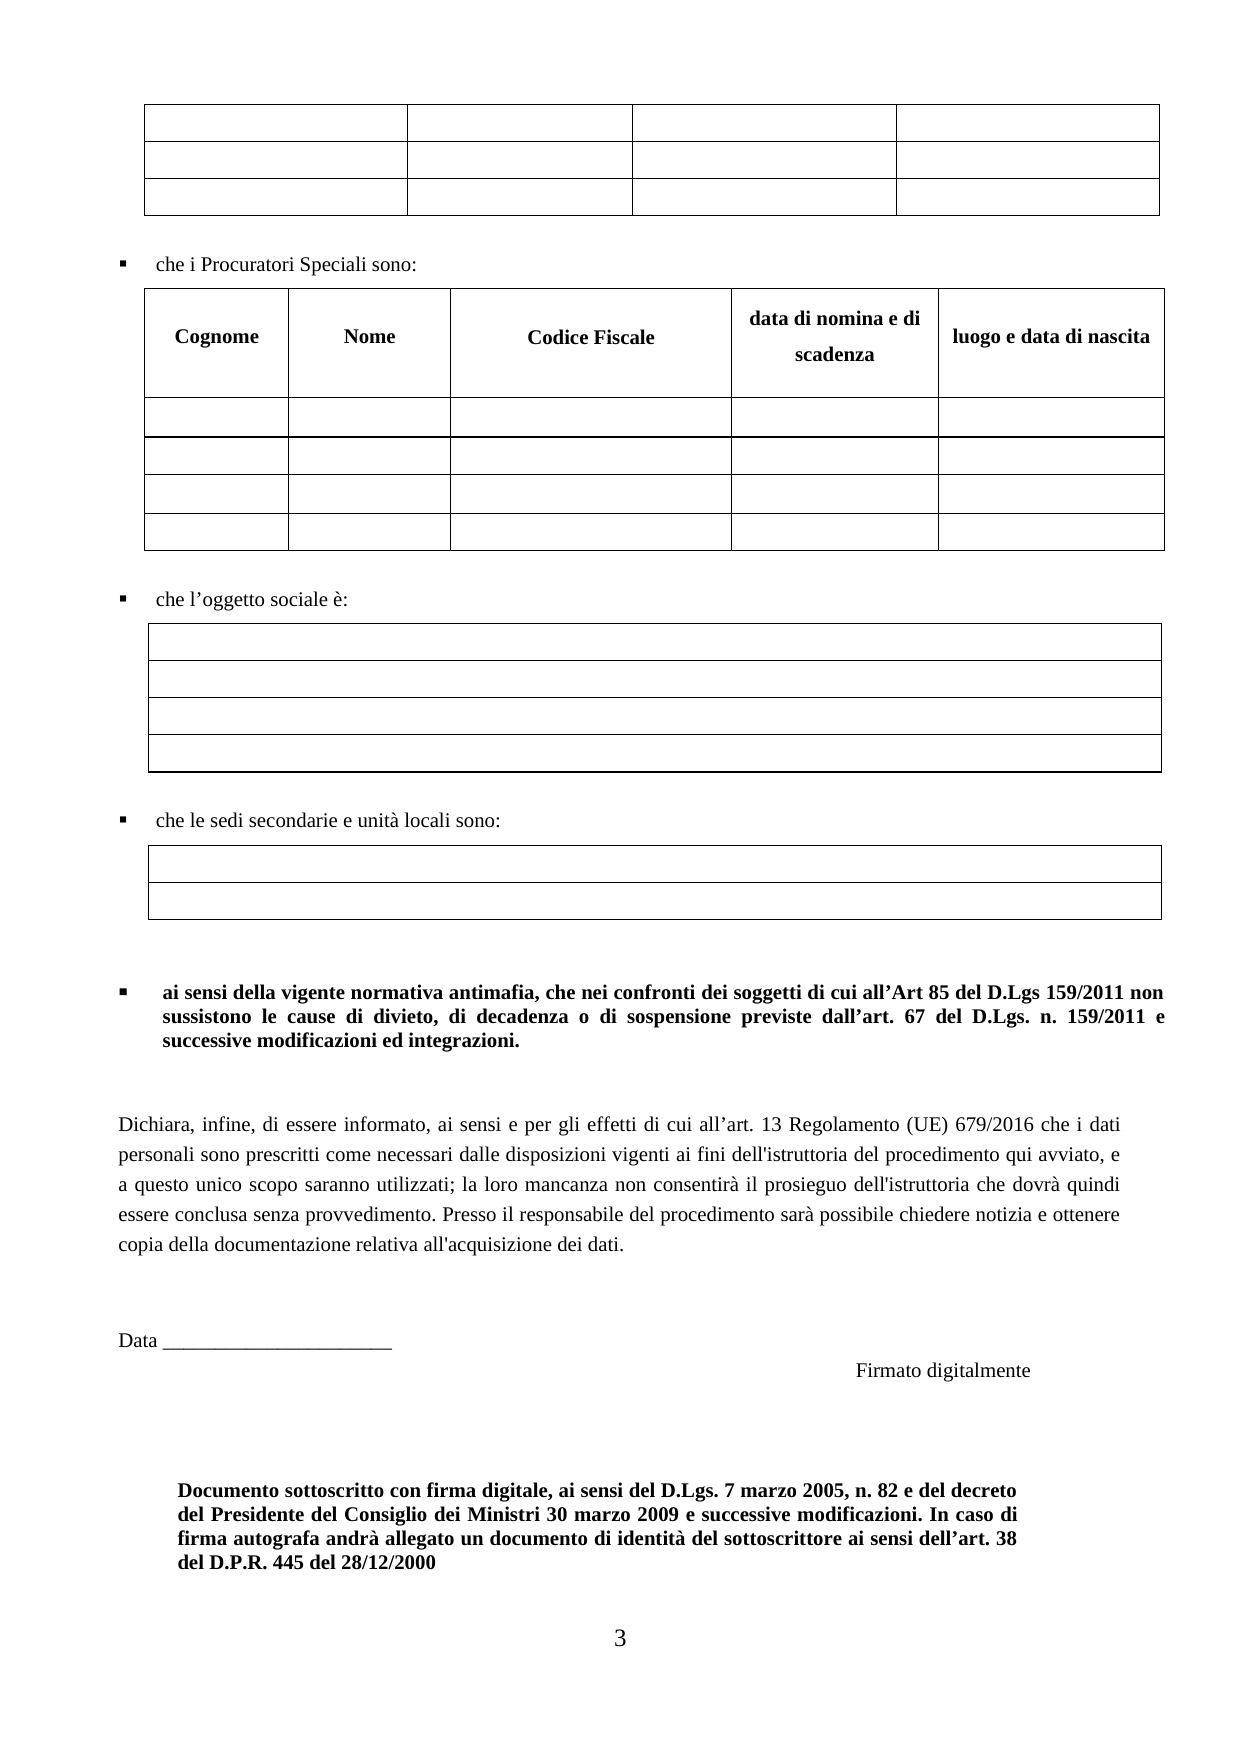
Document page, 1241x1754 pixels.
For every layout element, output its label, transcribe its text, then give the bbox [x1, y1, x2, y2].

table_cell [145, 179, 407, 215]
table_cell [289, 398, 450, 436]
table_cell [939, 514, 1164, 550]
table_cell [289, 514, 450, 550]
table_cell [732, 438, 938, 473]
text Documento sottoscritto con firma digitale, ai sensi del D.Lgs. 7 marzo 2005, n. 82 e del decreto del Presidente del Consiglio dei Ministri 30 marzo 2009 e successive modificazioni. In caso di firma autografa andrà allegato un documento di identità del sottoscrittore ai sensi dell’art. 38 del D.P.R. 445 del 28/12/2000 [177, 1478, 1019, 1574]
table_cell [145, 475, 288, 513]
table_cell [408, 105, 632, 141]
list che le sedi secondarie e unità locali sono: [118, 808, 1122, 832]
table_header Nome [289, 289, 450, 397]
table_cell [289, 475, 450, 513]
text Dichiara, infine, di essere informato, ai sensi e per gli effetti di cui all’art. 13 Regolamento (UE) 679/2016 che i dati personali sono prescritti come necessari dalle disposizioni vigenti ai fini dell'istruttoria del procedimento qui avviato, e a questo unico scopo saranno utilizzati; la loro mancanza non consentirà il prosieguo dell'istruttoria che dovrà quindi essere conclusa senza provvedimento. Presso il responsabile del procedimento sarà possibile chiedere notizia e ottenere copia della documentazione relativa all'acquisizione dei dati. [118, 1112, 1122, 1256]
table_header Cognome [145, 289, 288, 397]
table_header Codice Fiscale [451, 289, 731, 397]
table_cell [939, 475, 1164, 513]
table_header luogo e data di nascita [939, 289, 1164, 397]
table_cell [149, 883, 1161, 919]
table_cell [149, 698, 1161, 734]
table_cell [145, 438, 288, 473]
table_cell [732, 514, 938, 550]
table_header [149, 624, 1161, 660]
table_cell [732, 398, 938, 436]
table_cell [633, 179, 896, 215]
table_cell [897, 142, 1159, 178]
table_cell [897, 105, 1159, 141]
table_header [149, 846, 1161, 882]
list che i Procuratori Speciali sono: [118, 252, 1122, 276]
table_cell [732, 475, 938, 513]
table_cell [451, 398, 731, 436]
table_cell [408, 179, 632, 215]
table_cell [633, 105, 896, 141]
table_cell [145, 398, 288, 436]
table_cell [633, 142, 896, 178]
table_cell [145, 105, 407, 141]
table_cell [451, 514, 731, 550]
table_cell [145, 514, 288, 550]
text Firmato digitalmente [118, 1358, 1122, 1382]
table_cell [289, 438, 450, 473]
list che l’oggetto sociale è: [118, 587, 1122, 611]
table_cell [451, 475, 731, 513]
table_cell [939, 398, 1164, 436]
table_cell [149, 735, 1161, 771]
text Data ______________________ [118, 1328, 1122, 1352]
table_cell [897, 179, 1159, 215]
table_cell [149, 661, 1161, 697]
table_cell [145, 142, 407, 178]
table_cell [451, 438, 731, 473]
table_header data di nomina e di scadenza [732, 289, 938, 397]
list ai sensi della vigente normativa antimafia, che nei confronti dei soggetti di cui all’Art 85 del D.Lgs 159/2011 non sussistono le cause di divieto, di decadenza o di sospensione previste dall’art. 67 del D.Lgs. n. 159/2011 e successive modificazioni ed integrazioni. [118, 980, 1167, 1052]
table_cell [939, 438, 1164, 473]
table_cell [408, 142, 632, 178]
